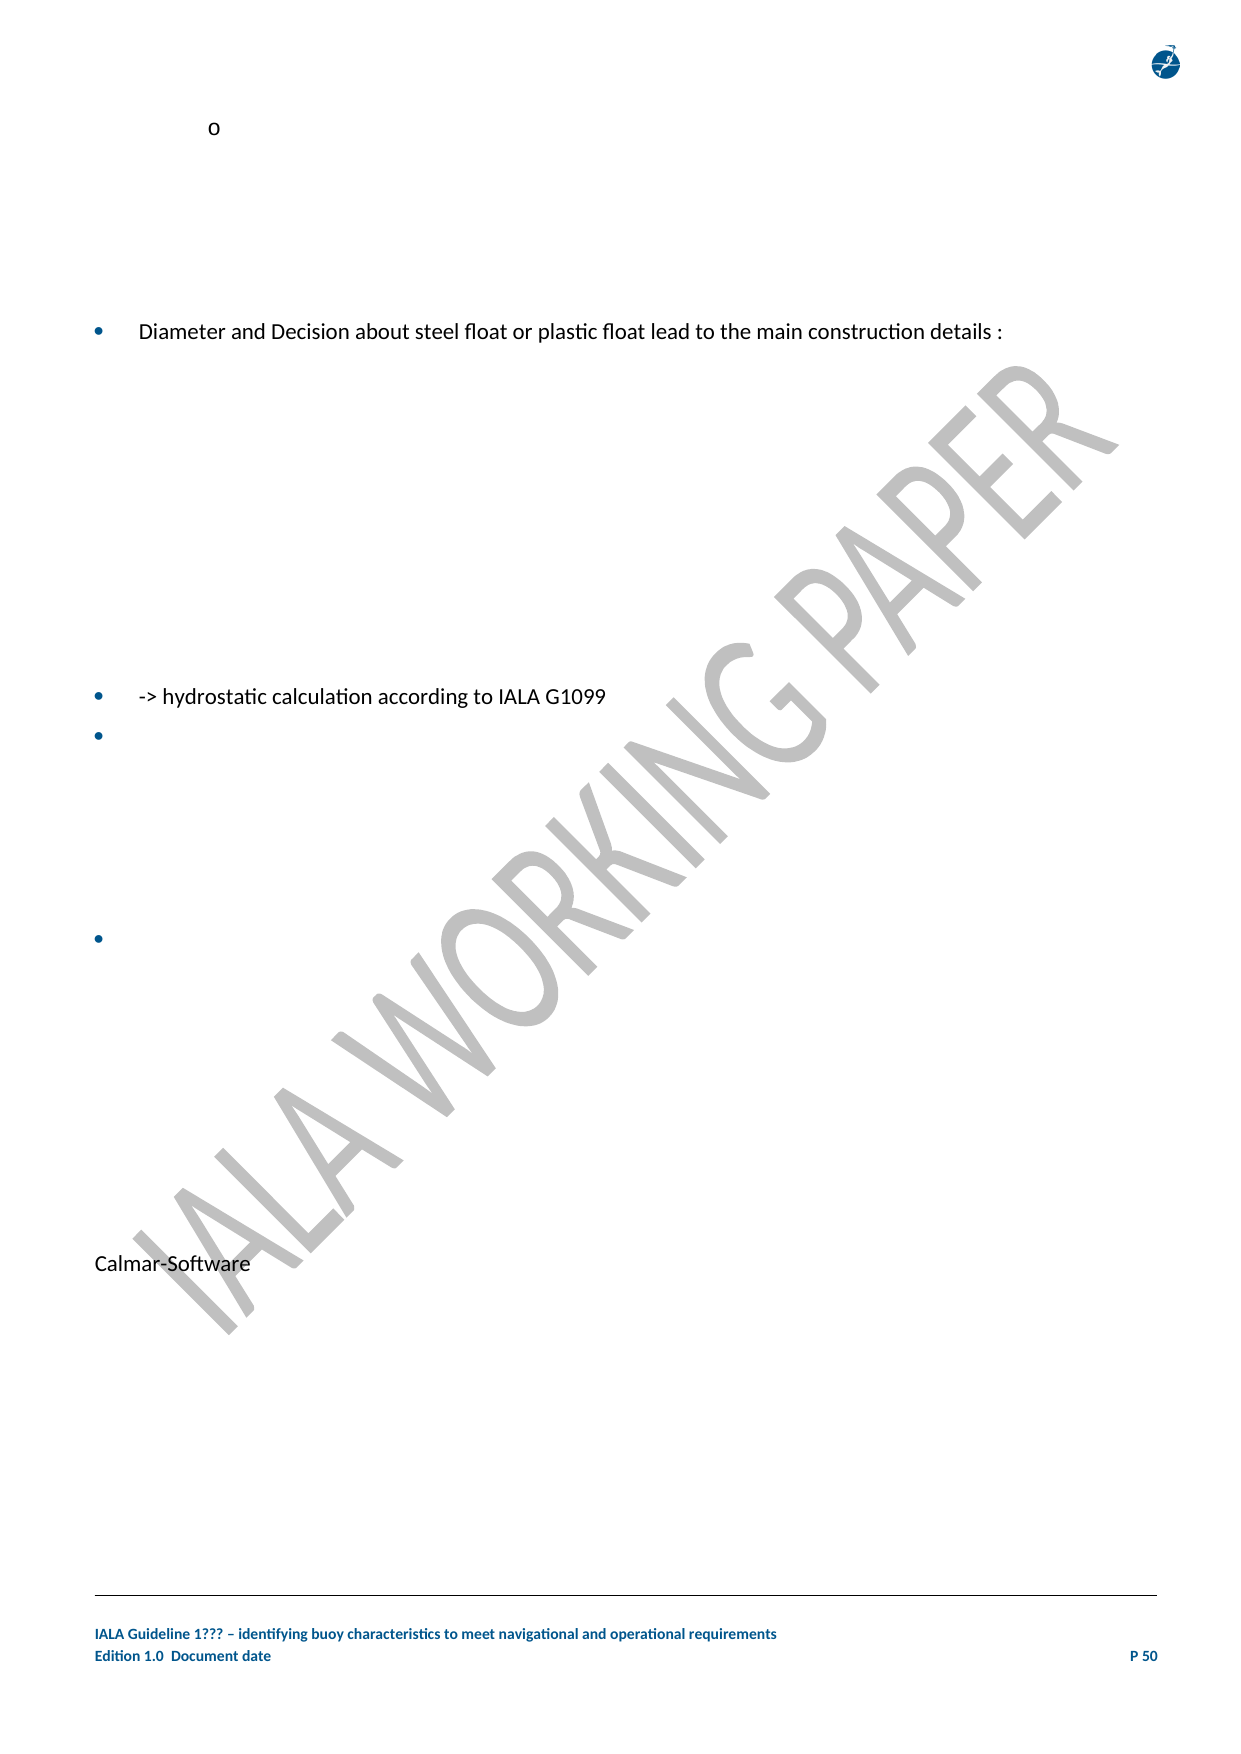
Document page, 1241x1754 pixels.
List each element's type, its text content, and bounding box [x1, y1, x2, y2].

picture [1120, 0, 1239, 114]
text -> hydrostatic calculation according to IALA G1099 [94, 682, 1157, 710]
text Diameter and Decision about steel float or plastic float lead to the main construction details : [94, 317, 1157, 345]
list Calmar-Software [94, 1249, 1157, 1277]
